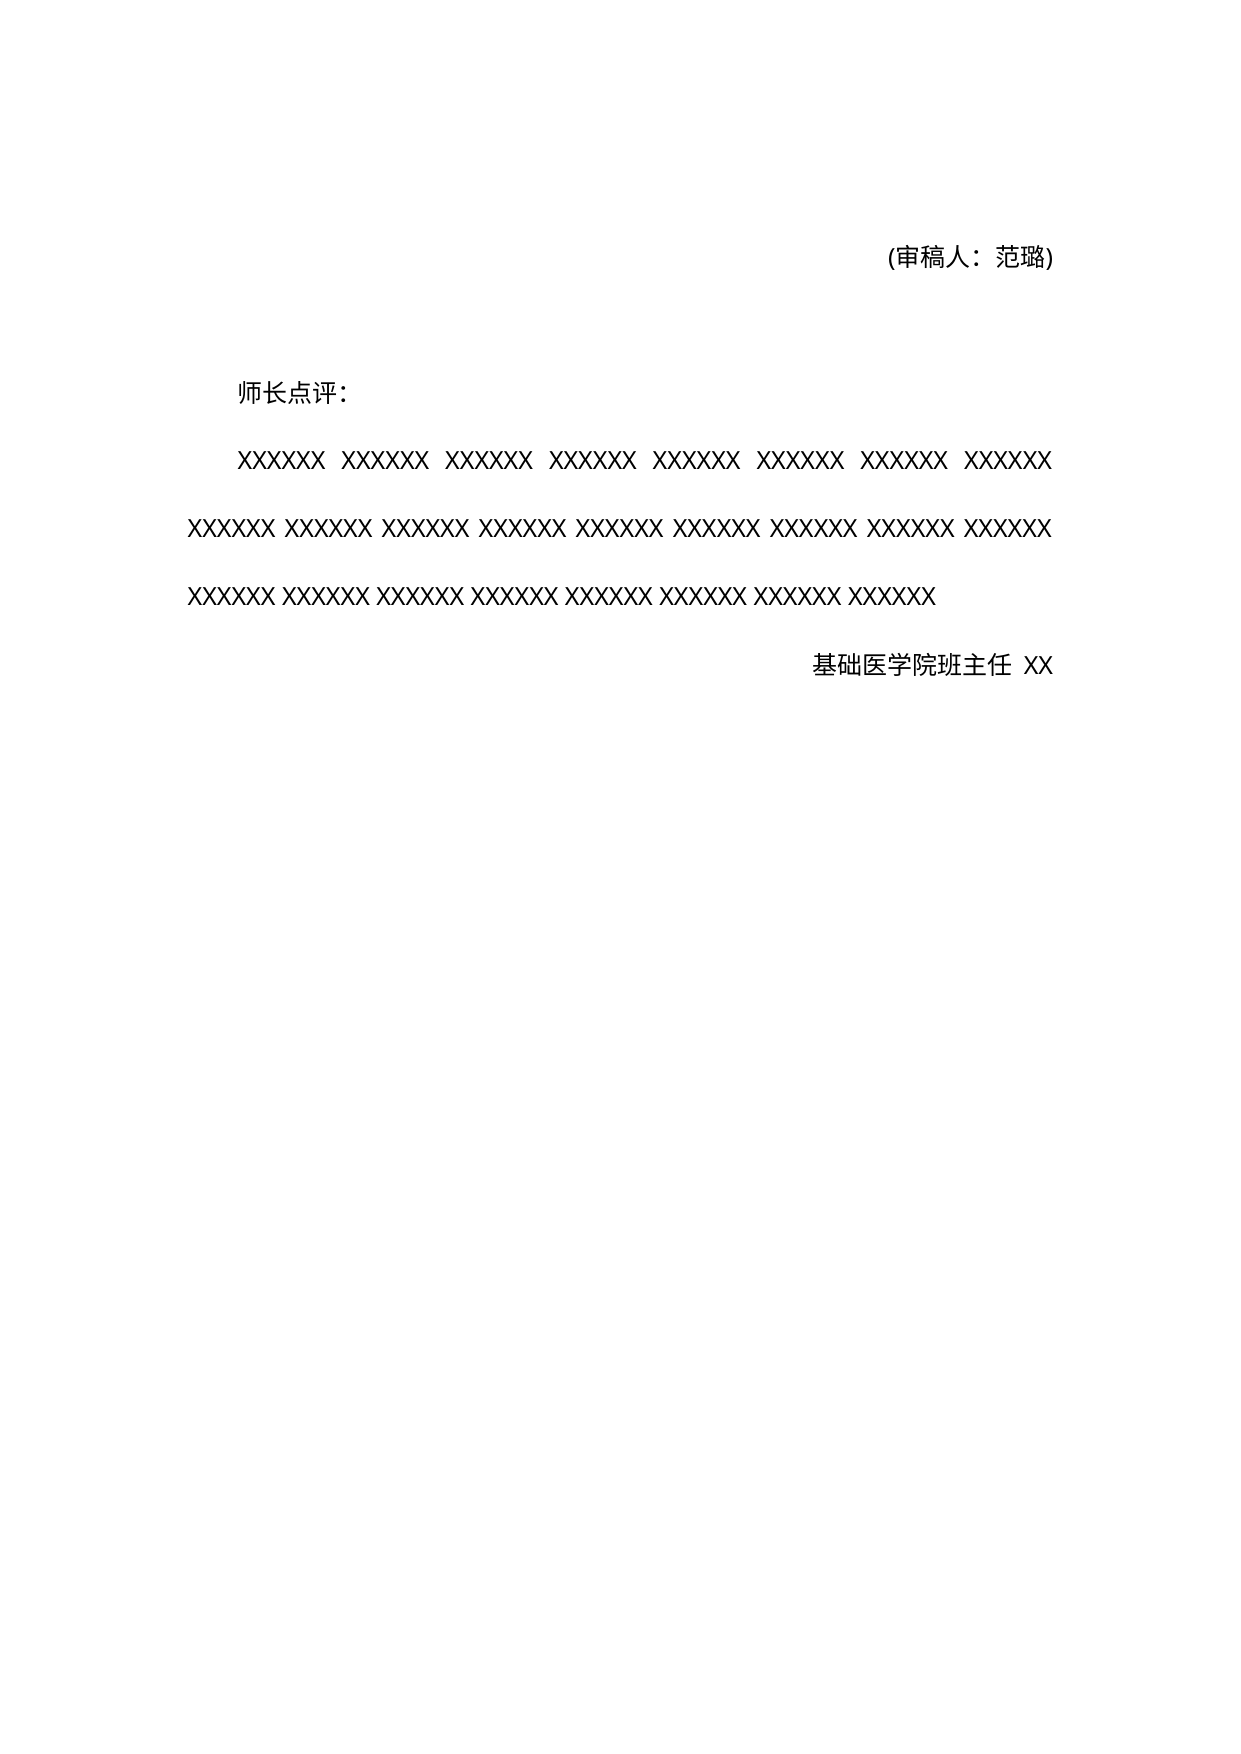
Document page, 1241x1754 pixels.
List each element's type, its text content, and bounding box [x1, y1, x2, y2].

text XXXXXX XXXXXX XXXXXX XXXXXX XXXXXX XXXXXX XXXXXX XXXXXX XXXXXX XXXXXX XXXXXX XXXXXX XXXXXX XXXXXX XXXXXX XXXXXX XXXXXX XXXXXX XXXXXX XXXXXX XXXXXX XXXXXX XXXXXX XXXXXX XXXXXX [187, 426, 1053, 629]
text 基础医学院班主任 XX [187, 629, 1053, 697]
text 师长点评： [187, 358, 1053, 426]
text (审稿人：范璐) [187, 222, 1053, 290]
